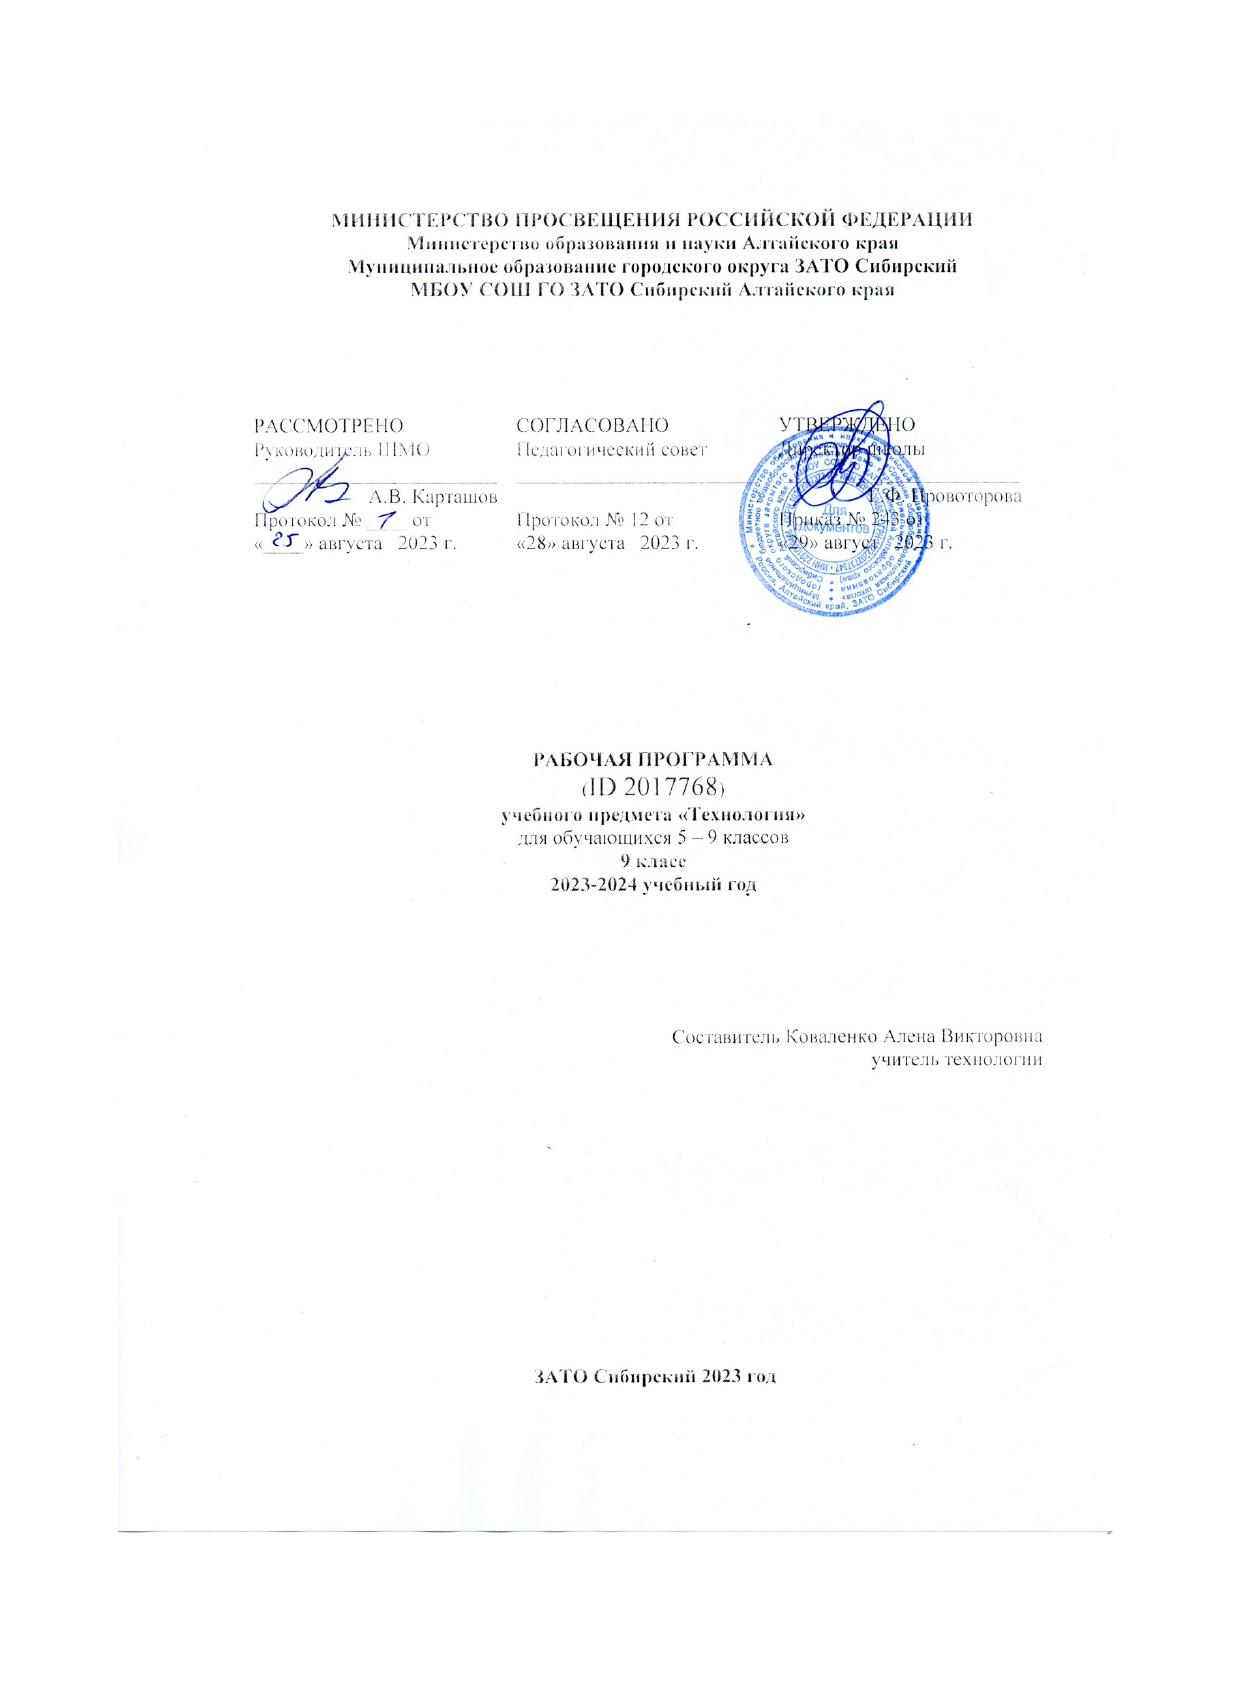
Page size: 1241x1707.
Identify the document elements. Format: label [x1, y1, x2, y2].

picture [118, 118, 1123, 1538]
